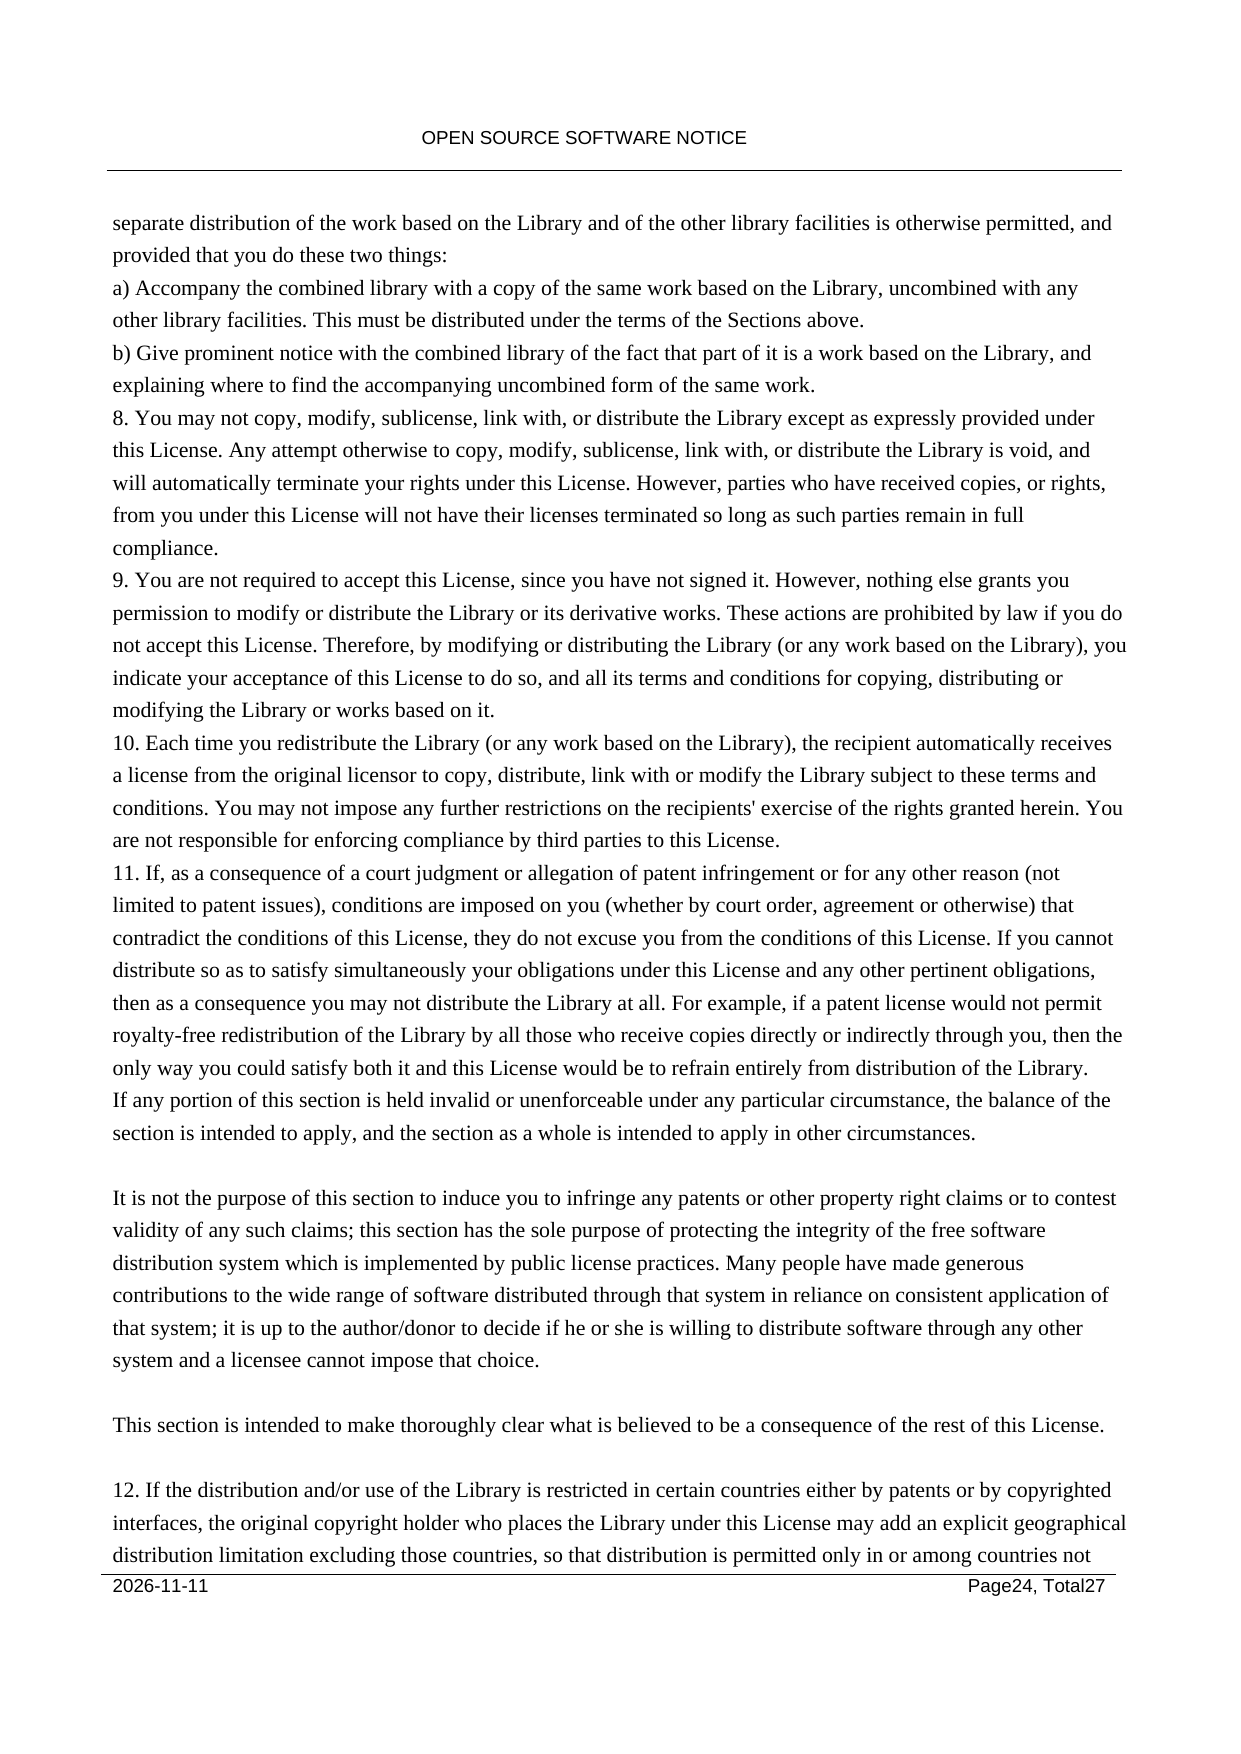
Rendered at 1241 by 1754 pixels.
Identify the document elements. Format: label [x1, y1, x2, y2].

text [112, 206, 1128, 1571]
